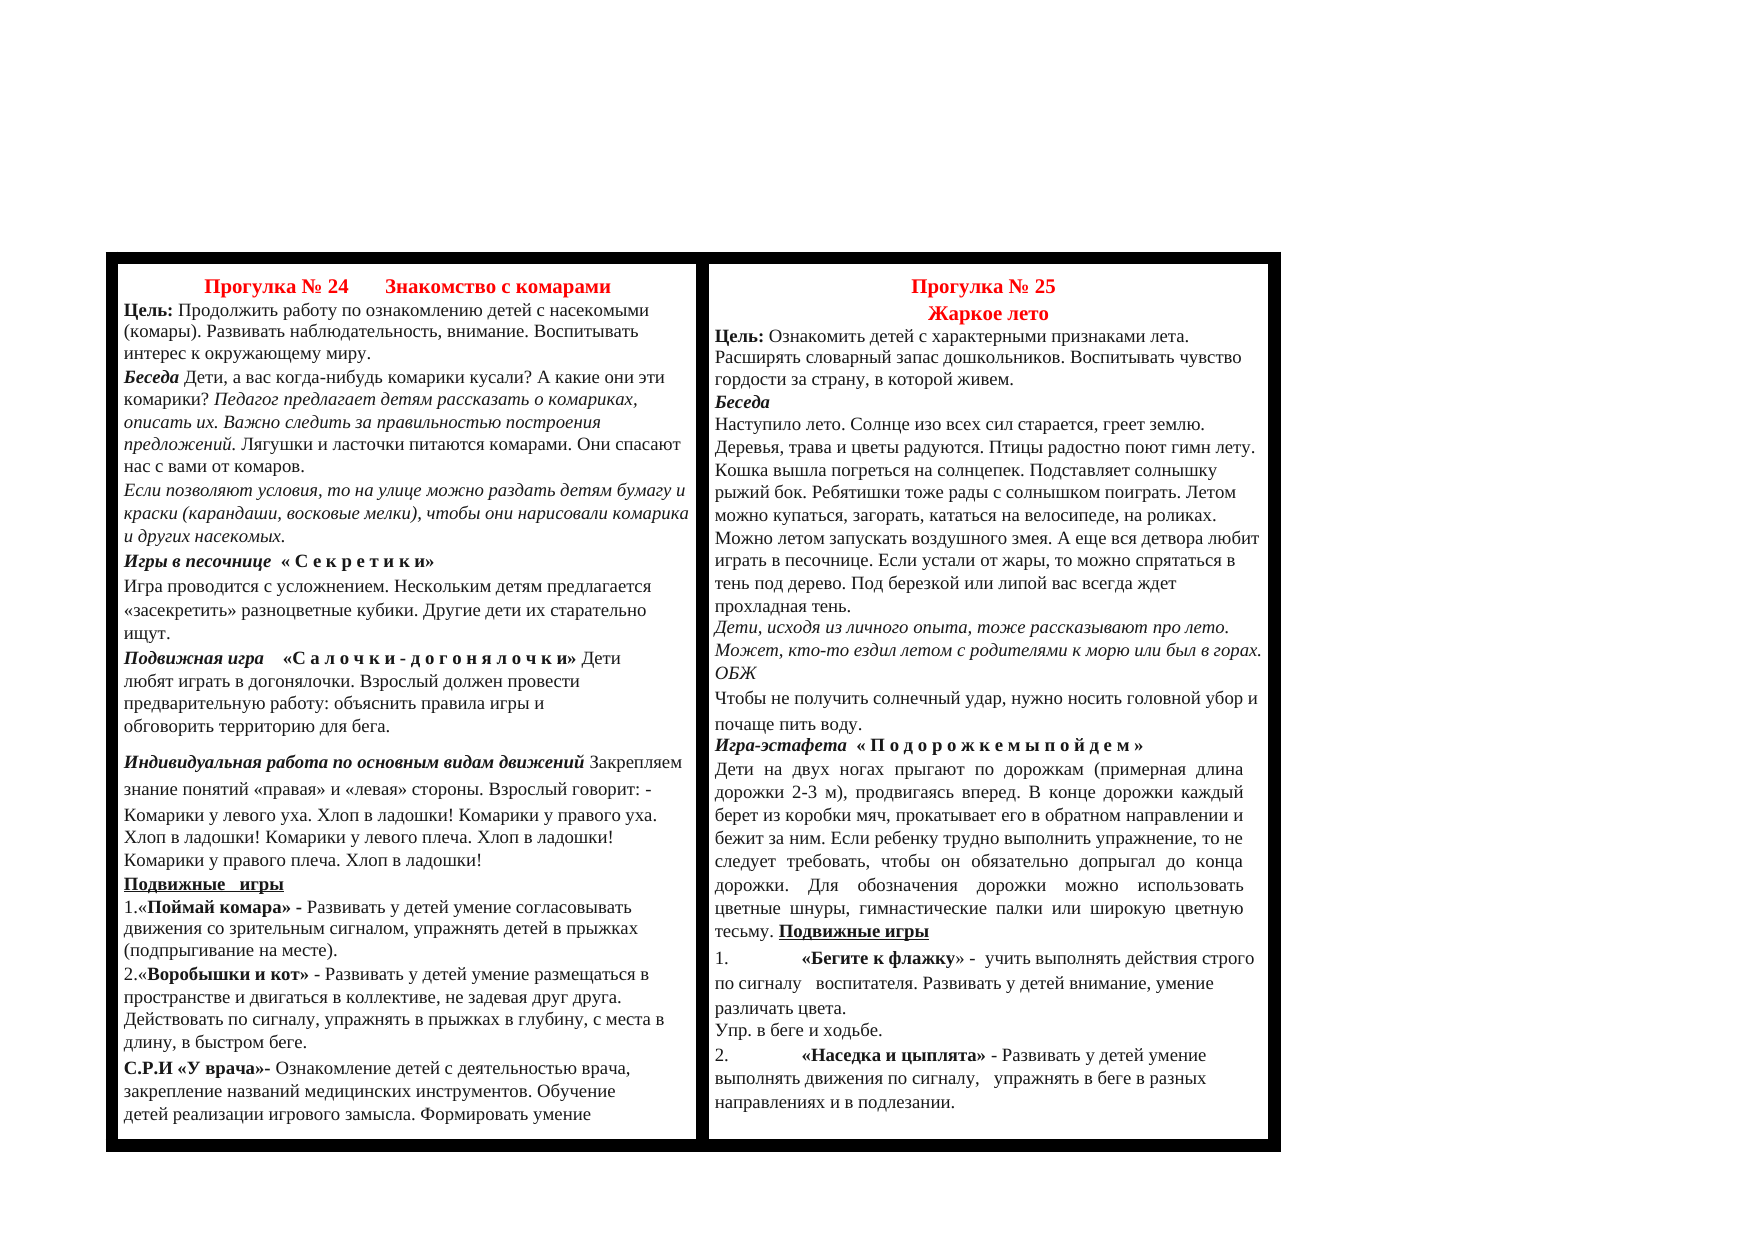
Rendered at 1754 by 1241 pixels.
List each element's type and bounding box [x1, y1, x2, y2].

table_header [709, 264, 1268, 1139]
table_header [118, 264, 696, 1139]
